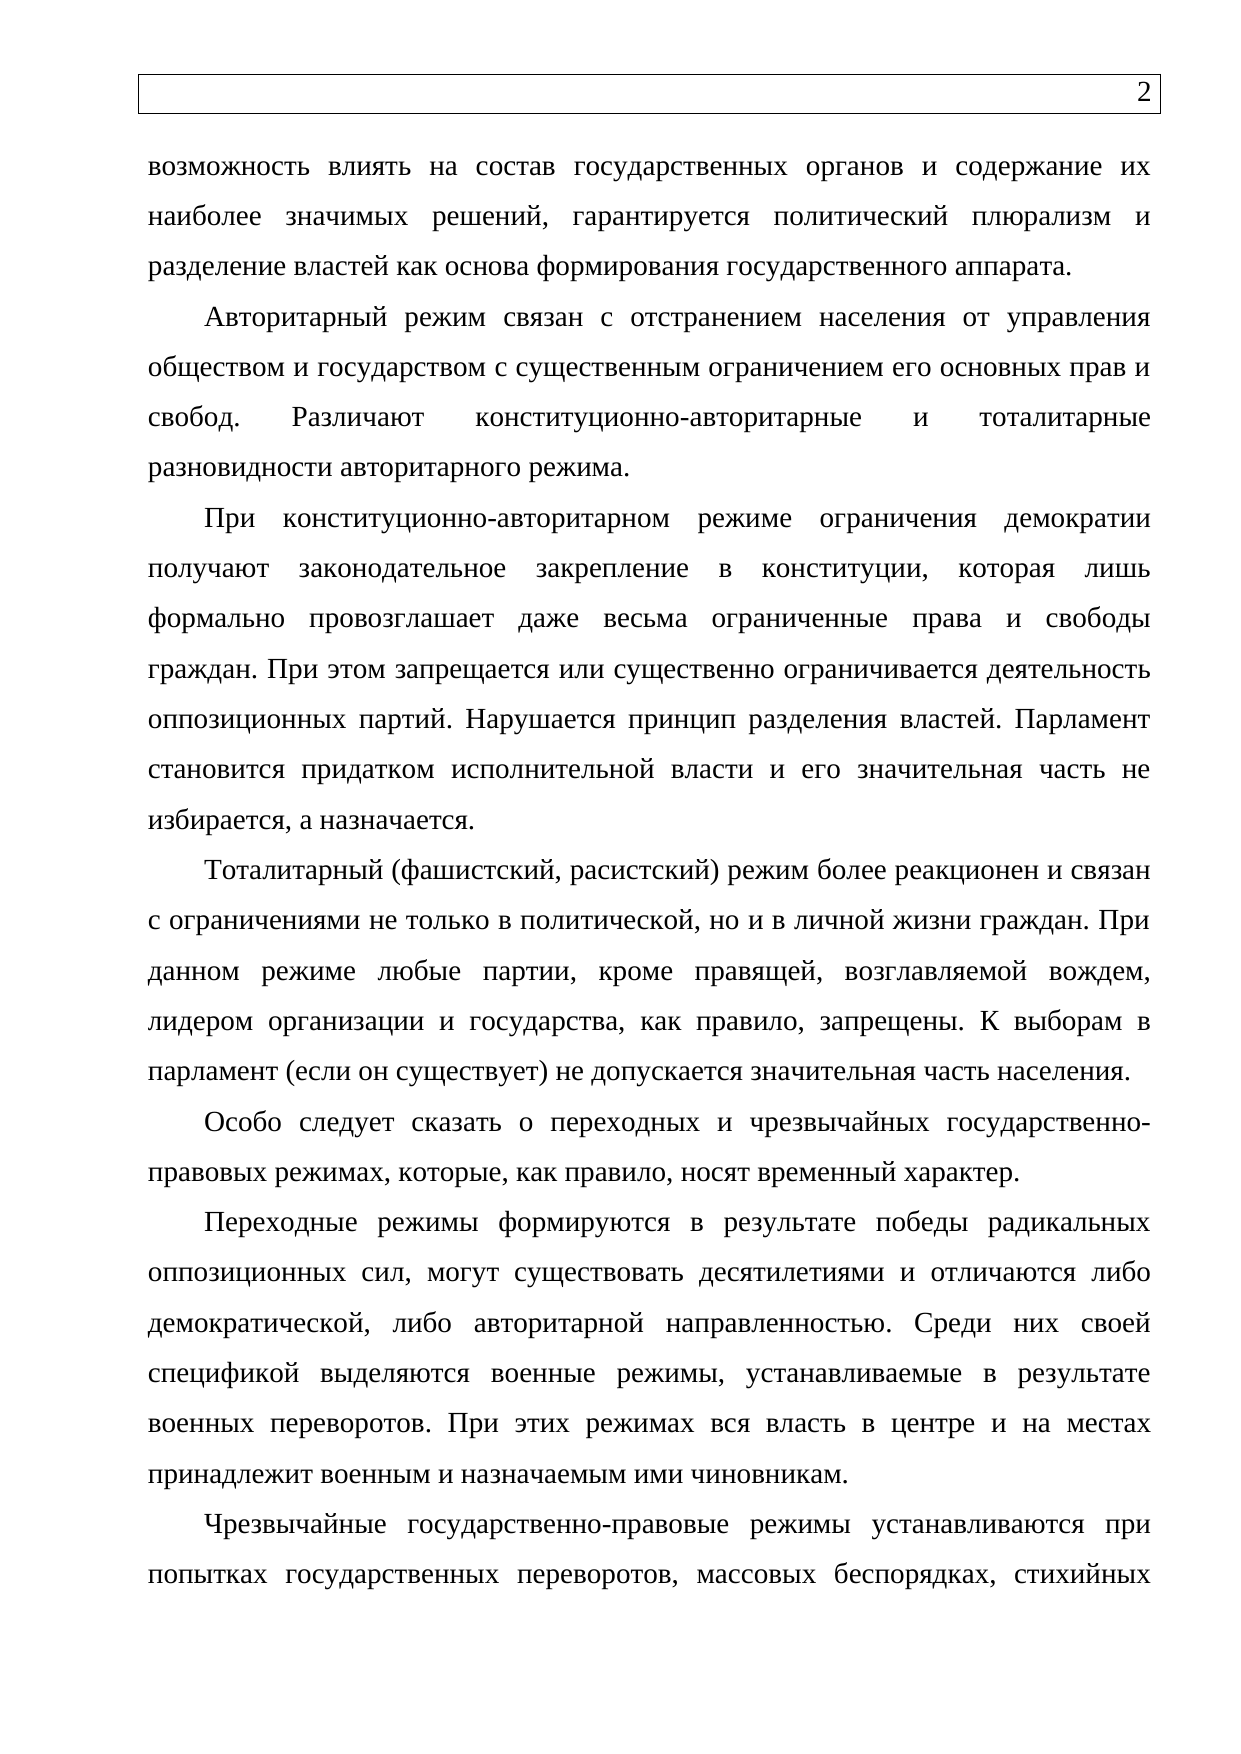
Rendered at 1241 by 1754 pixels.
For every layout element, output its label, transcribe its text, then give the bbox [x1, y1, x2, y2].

text Переходные режимы формируются в результате победы радикальных оппозиционных сил, могут существовать десятилетиями и отличаются либо демократической, либо авторитарной направленностью. Среди них своей спецификой выделяются военные режимы, устанавливаемые в результате военных переворотов. При этих режимах вся власть в центре и на местах принадлежит военным и назначаемым ими чиновникам. [148, 1204, 1152, 1489]
text Авторитарный режим связан с отстранением населения от управления обществом и государством с существенным ограничением его основных прав и свобод. Различают конституционно-авторитарные и тоталитарные разновидности авторитарного режима. [148, 299, 1152, 483]
text Тоталитарный (фашистский, расистский) режим более реакционен и связан с ограничениями не только в политической, но и в личной жизни граждан. При данном режиме любые партии, кроме правящей, возглавляемой вождем, лидером организации и государства, как правило, запрещены. К выборам в парламент (если он существует) не допускается значительная часть населения. [148, 852, 1152, 1087]
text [148, 1506, 1152, 1590]
text При конституционно-авторитарном режиме ограничения демократии получают законодательное закрепление в конституции, которая лишь формально провозглашает даже весьма ограниченные права и свободы граждан. При этом запрещается или существенно ограничивается деятельность оппозиционных партий. Нарушается принцип разделения властей. Парламент становится придатком исполнительной власти и его значительная часть не избирается, а назначается. [148, 500, 1152, 835]
text Особо следует сказать о переходных и чрезвычайных государственно-правовых режимах, которые, как правило, носят временный характер. [148, 1104, 1152, 1187]
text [148, 148, 1152, 282]
